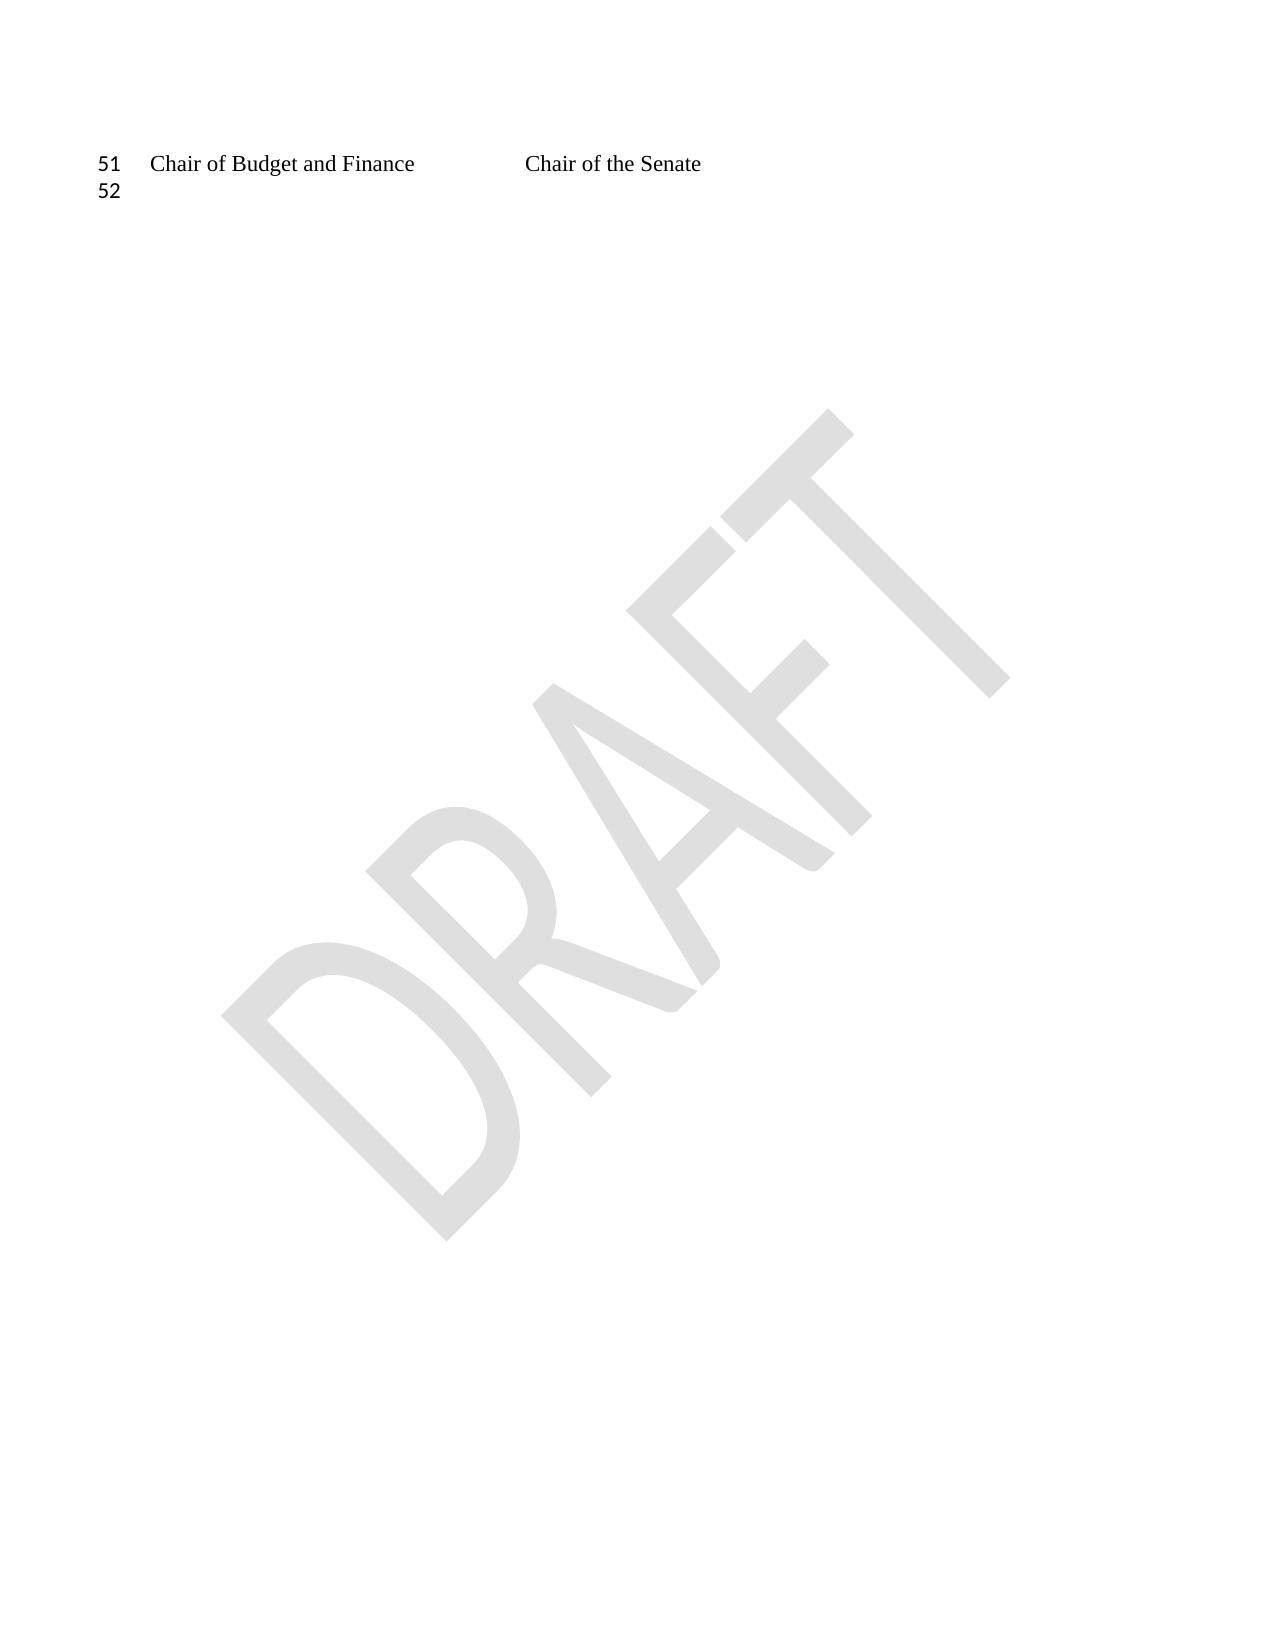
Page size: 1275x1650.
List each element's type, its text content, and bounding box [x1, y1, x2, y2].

text Chair of Budget and Finance Chair of the Senate [150, 150, 1125, 176]
